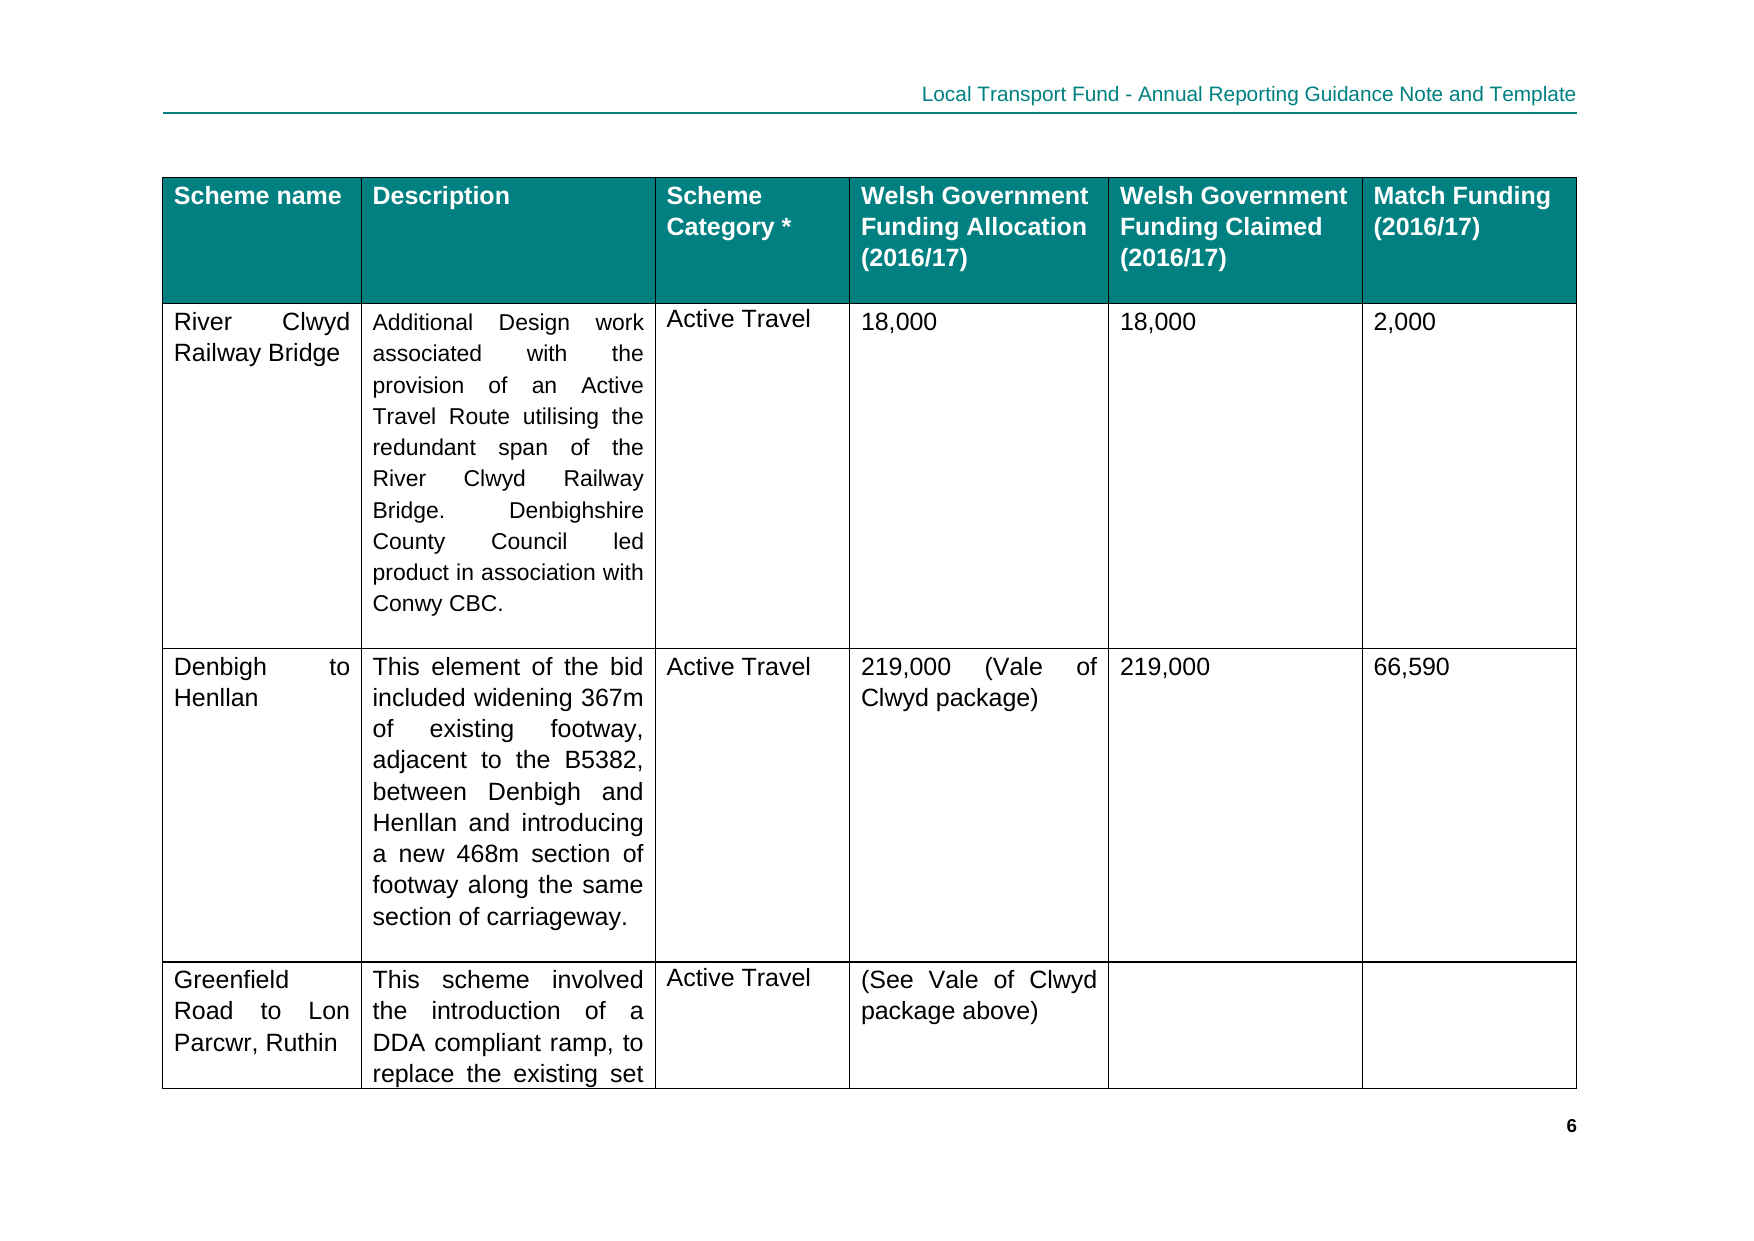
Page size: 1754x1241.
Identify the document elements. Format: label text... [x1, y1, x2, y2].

table_cell Denbigh to Henllan [163, 649, 361, 961]
table_cell River Clwyd Railway Bridge [163, 304, 361, 648]
table_header Welsh Government Funding Claimed (2016/17) [1109, 178, 1362, 303]
table_cell Active Travel [656, 649, 849, 961]
table_cell 219,000 (Vale of Clwyd package) [850, 649, 1108, 961]
table_header Match Funding (2016/17) [1363, 178, 1576, 303]
table_cell Active Travel [656, 963, 849, 1087]
table_cell 2,000 [1363, 304, 1576, 648]
table_header Scheme Category * [656, 178, 849, 303]
table_cell [1109, 963, 1362, 1087]
table_cell (See Vale of Clwyd package above) [850, 963, 1108, 1087]
table_cell 18,000 [850, 304, 1108, 648]
table_header Welsh Government Funding Allocation (2016/17) [850, 178, 1108, 303]
table_cell 66,590 [1363, 649, 1576, 961]
table_cell 219,000 [1109, 649, 1362, 961]
table_cell This element of the bid included widening 367m of existing footway, adjacent to the B5382, between Denbigh and Henllan and introducing a new 468m section of footway along the same section of carriageway. [362, 649, 655, 961]
table_cell 18,000 [1109, 304, 1362, 648]
table_cell Additional Design work associated with the provision of an Active Travel Route utilising the redundant span of the River Clwyd Railway Bridge. Denbighshire County Council led product in association with Conwy CBC. [362, 304, 655, 648]
table_cell Active Travel [656, 304, 849, 648]
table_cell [362, 963, 655, 1087]
table_cell Greenfield Road to Lon Parcwr, Ruthin [163, 963, 361, 1087]
table_header Description [362, 178, 655, 303]
table_cell [1363, 963, 1576, 1087]
table_header Scheme name [163, 178, 361, 303]
